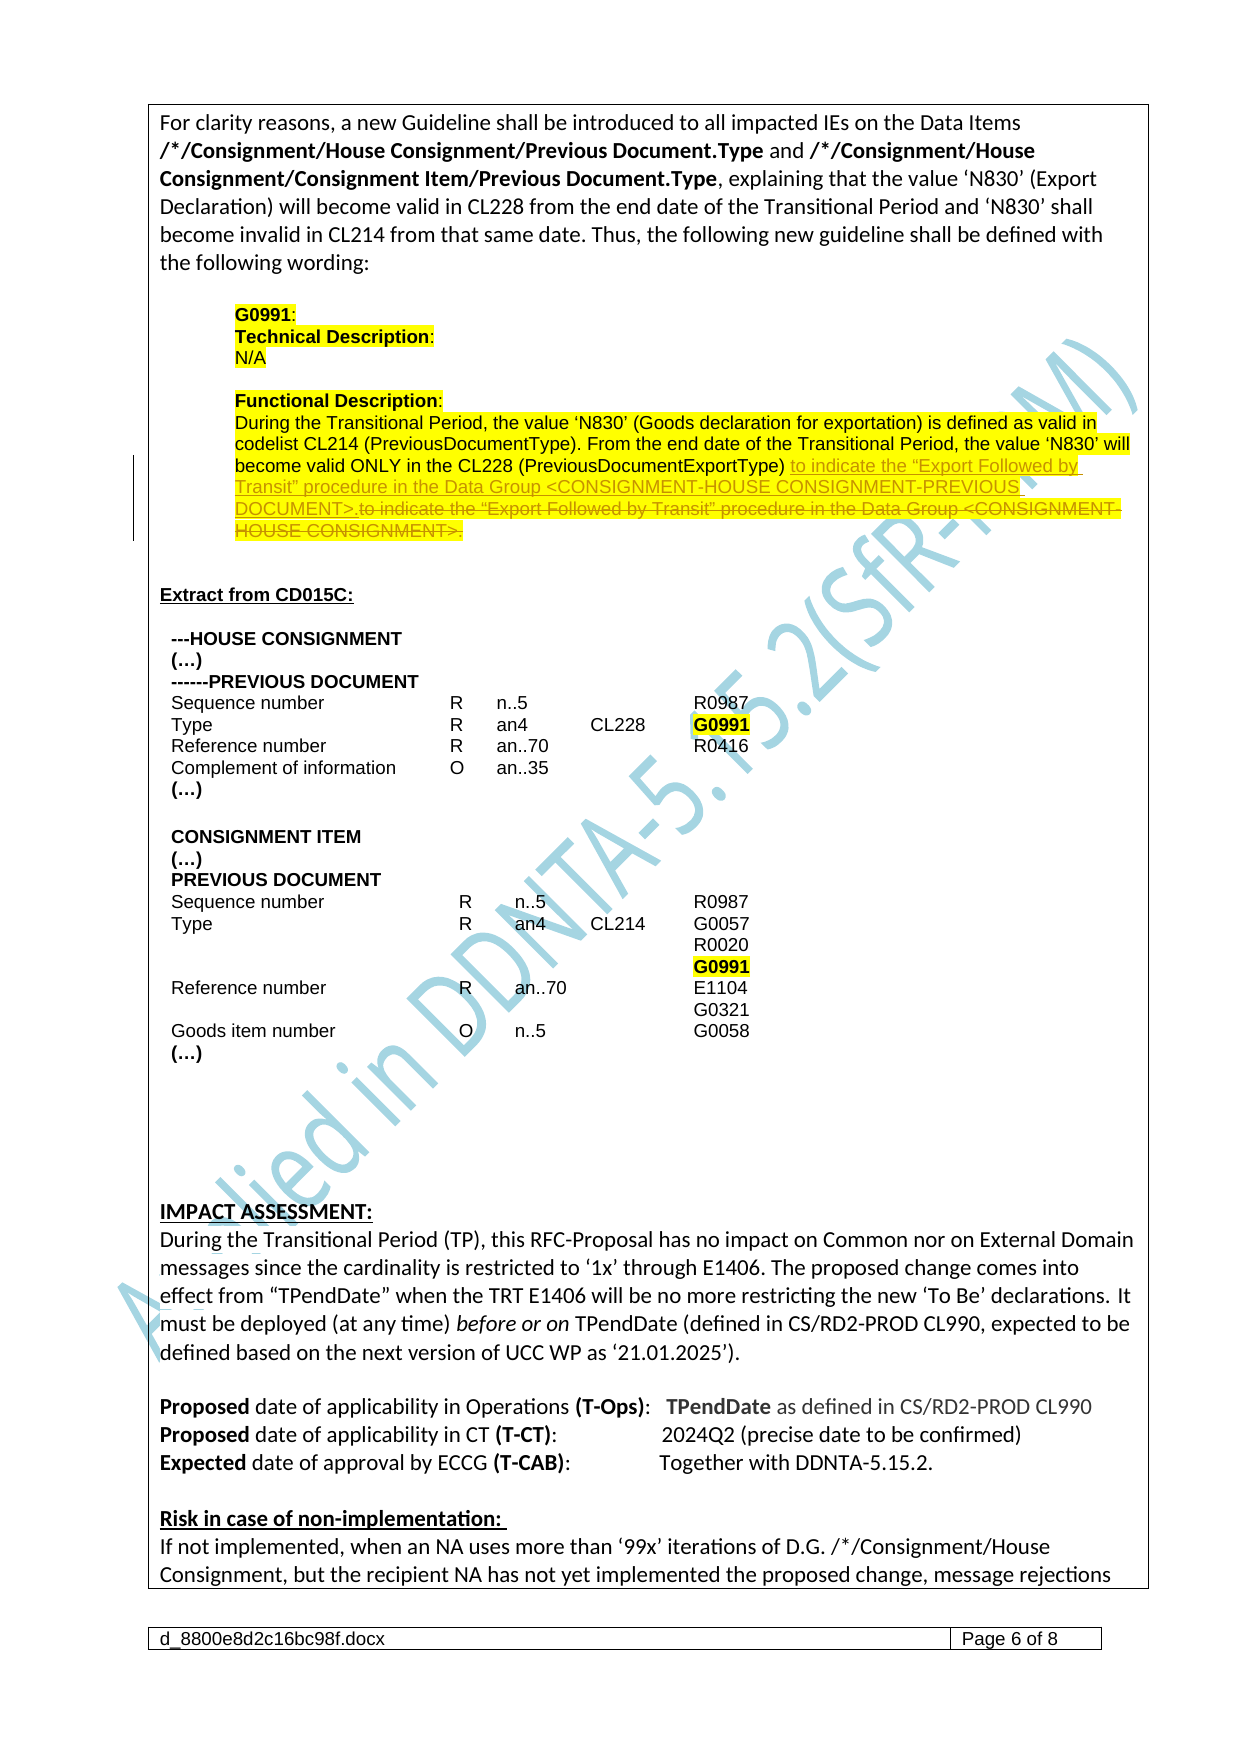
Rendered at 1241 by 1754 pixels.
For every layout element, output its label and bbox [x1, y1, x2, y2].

table_header [149, 105, 1148, 1588]
